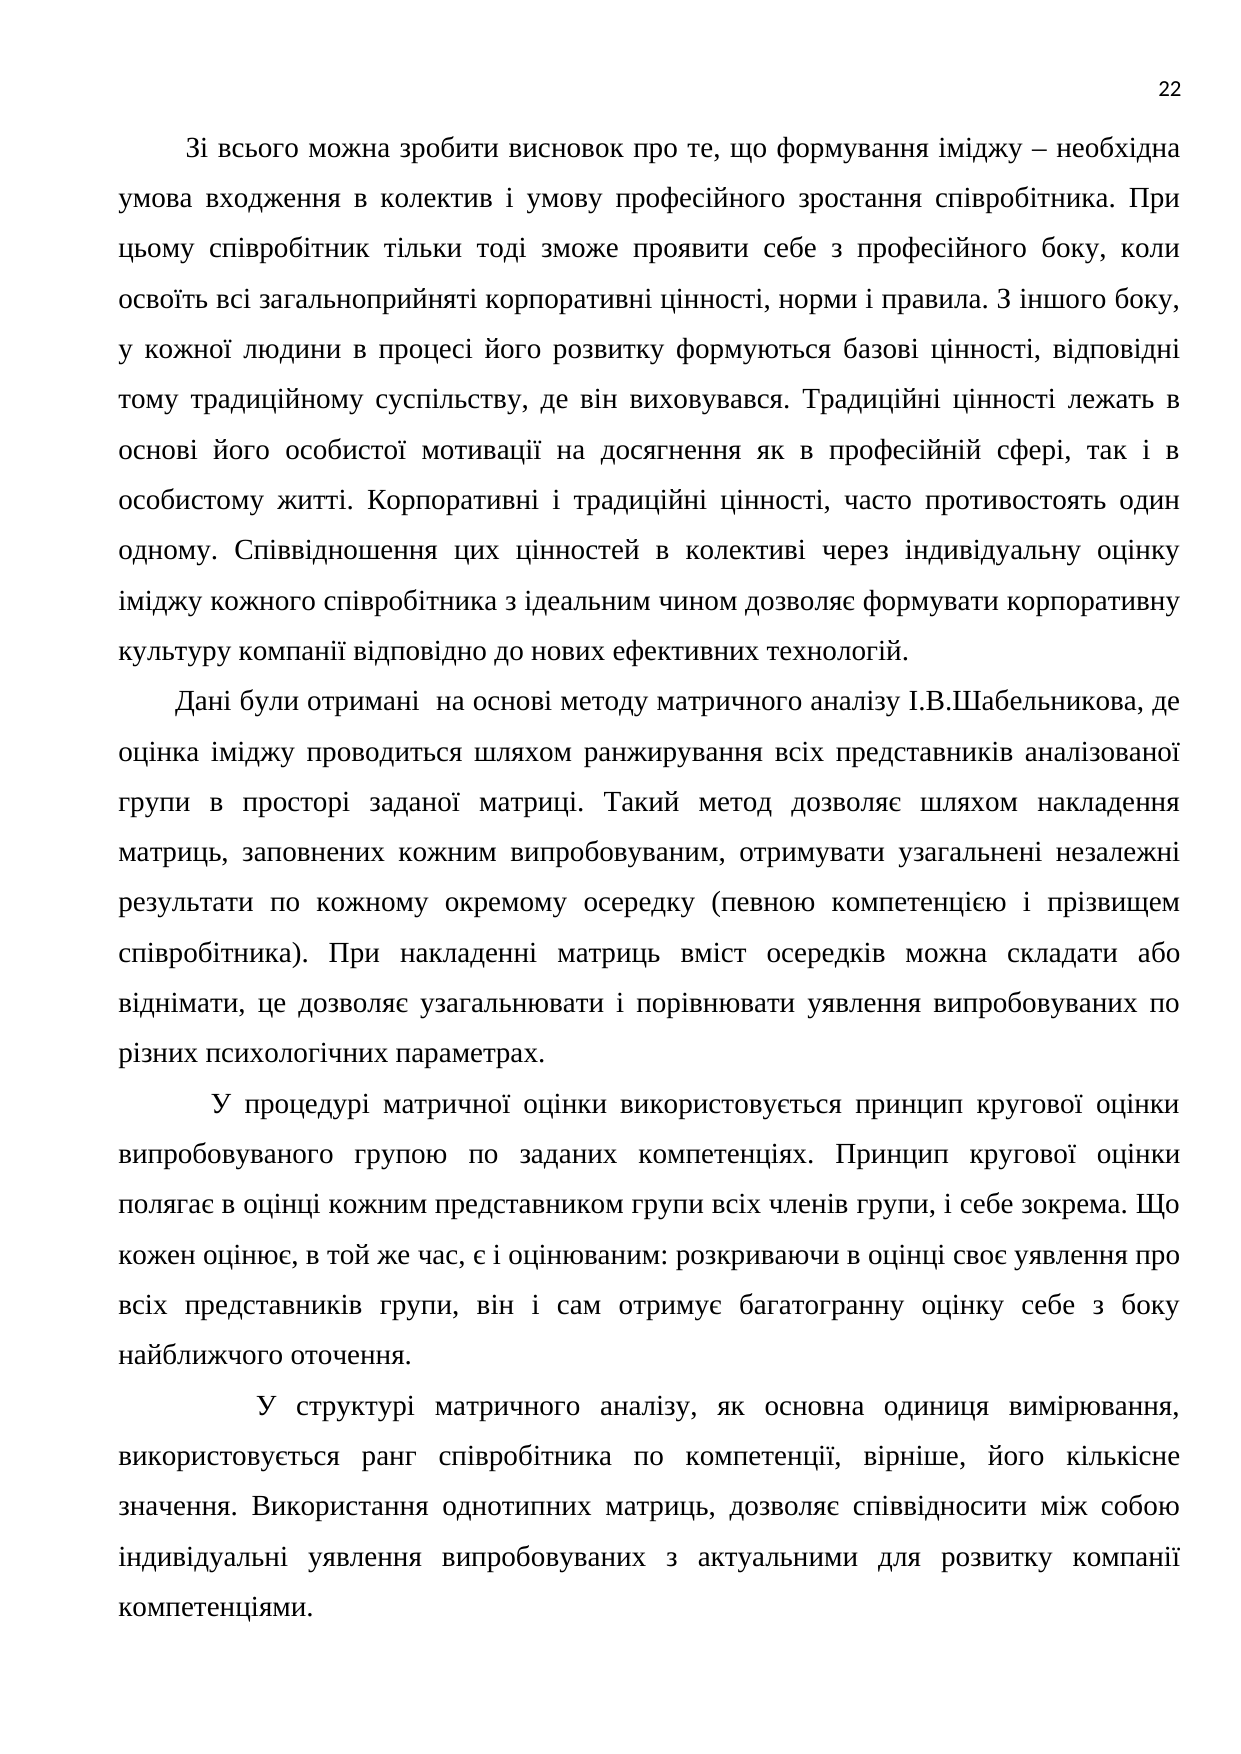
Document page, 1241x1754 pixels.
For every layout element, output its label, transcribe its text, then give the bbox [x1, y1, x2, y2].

text У процедурі матричної оцінки використовується принцип кругової оцінки випробовуваного групою по заданих компетенціях. Принцип кругової оцінки полягає в оцінці кожним представником групи всіх членів групи, і себе зокрема. Що кожен оцінює, в той же час, є і оцінюваним: розкриваючи в оцінці своє уявлення про всіх представників групи, він і сам отримує багатогранну оцінку себе з боку найближчого оточення. [118, 1086, 1181, 1371]
text Дані були отримані на основі методу матричного аналізу І.В.Шабельникова, де оцінка іміджу проводиться шляхом ранжирування всіх представників аналізованої групи в просторі заданої матриці. Такий метод дозволяє шляхом накладення матриць, заповнених кожним випробовуваним, отримувати узагальнені незалежні результати по кожному окремому осередку (певною компетенцією і прізвищем співробітника). При накладенні матриць вміст осередків можна складати або віднімати, це дозволяє узагальнювати і порівнювати уявлення випробовуваних по різних психологічних параметрах. [118, 683, 1181, 1069]
text У структурі матричного аналізу, як основна одиниця вимірювання, використовується ранг співробітника по компетенції, вірніше, його кількісне значення. Використання однотипних матриць, дозволяє співвідносити між собою індивідуальні уявлення випробовуваних з актуальними для розвитку компанії компетенціями. [118, 1388, 1181, 1622]
text Зі всього можна зробити висновок про те, що формування іміджу – необхідна умова входження в колектив і умову професійного зростання співробітника. При цьому співробітник тільки тоді зможе проявити себе з професійного боку, коли освоїть всі загальноприйняті корпоративні цінності, норми і правила. З іншого боку, у кожної людини в процесі його розвитку формуються базові цінності, відповідні тому традиційному суспільству, де він виховувався. Традиційні цінності лежать в основі його особистої мотивації на досягнення як в професійній сфері, так і в особистому житті. Корпоративні і традиційні цінності, часто противостоять один одному. Співвідношення цих цінностей в колективі через індивідуальну оцінку іміджу кожного співробітника з ідеальним чином дозволяє формувати корпоративну культуру компанії відповідно до нових ефективних технологій. [118, 130, 1181, 667]
